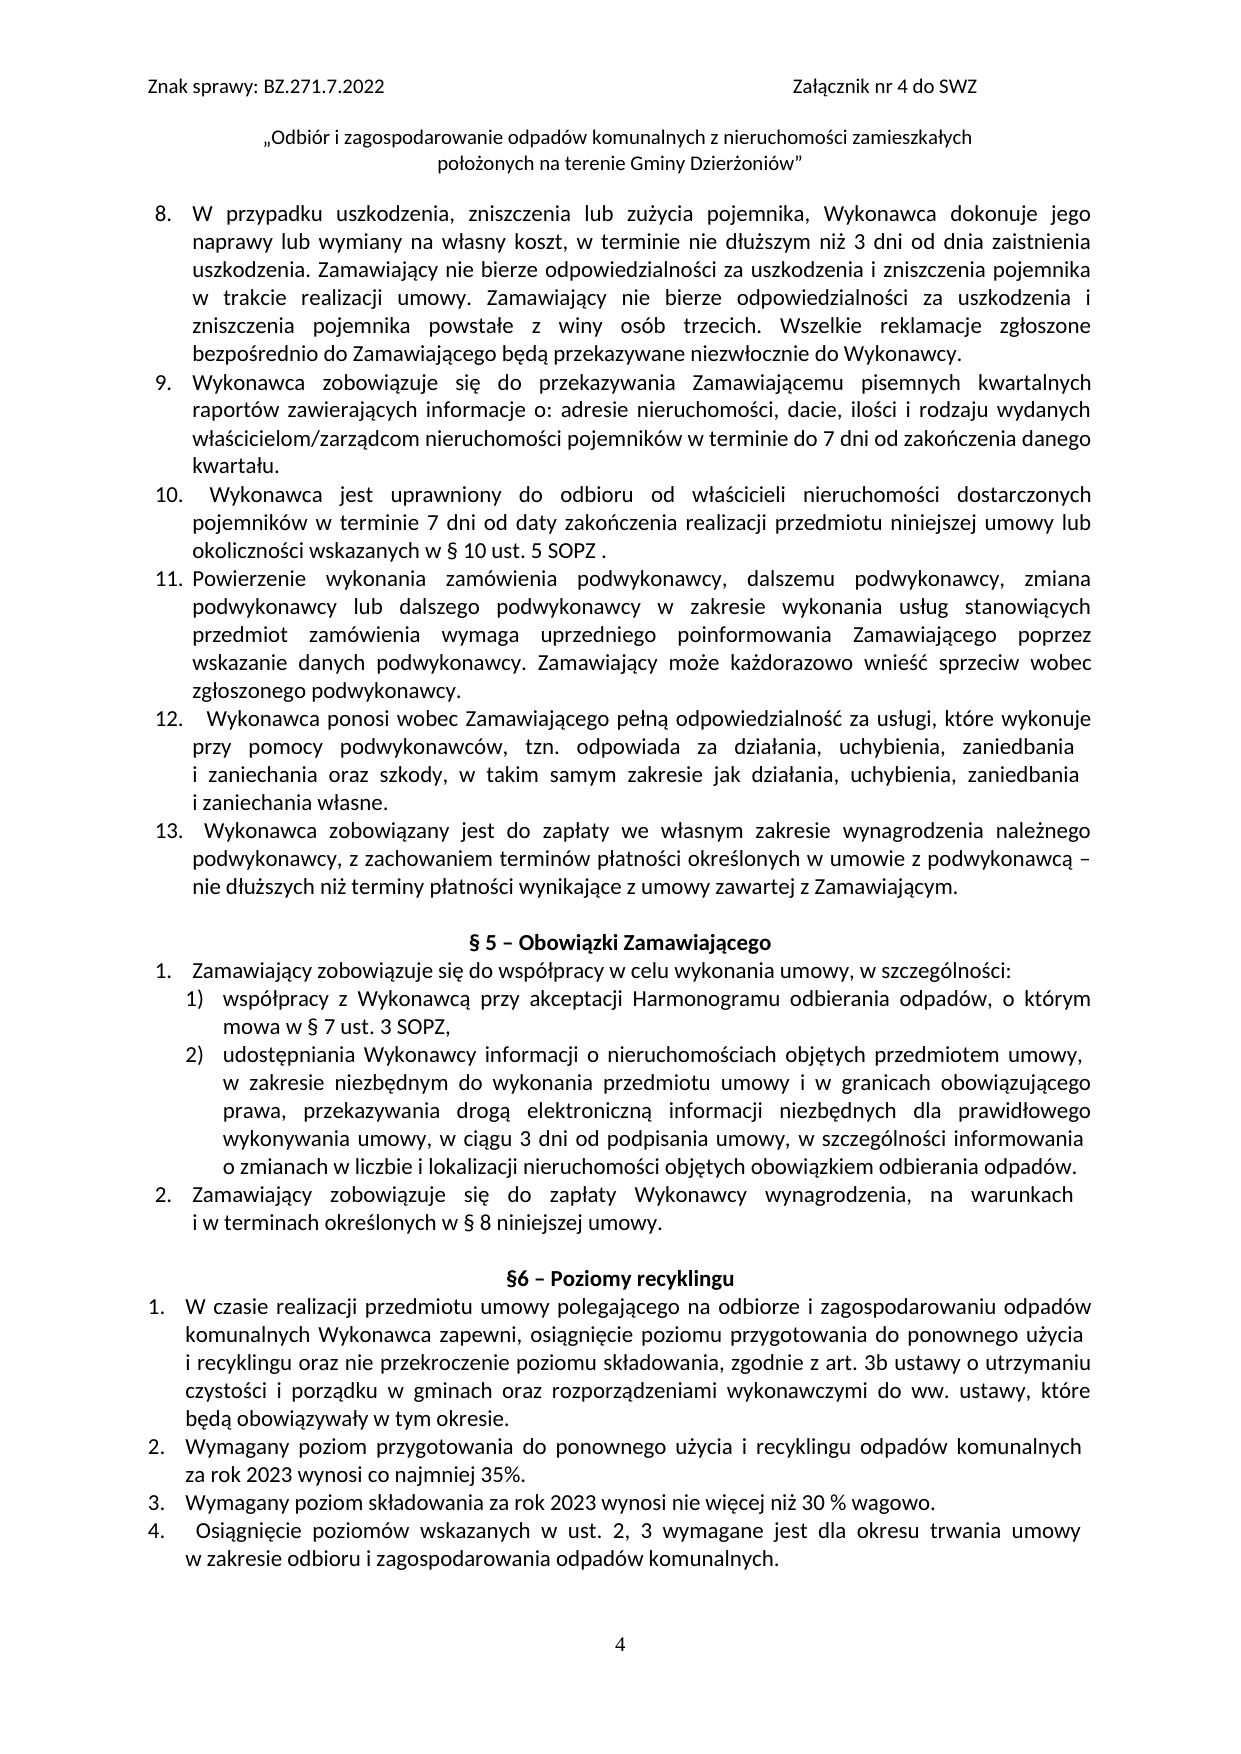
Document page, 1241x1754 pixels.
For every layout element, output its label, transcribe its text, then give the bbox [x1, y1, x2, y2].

list Powierzenie wykonania zamówienia podwykonawcy, dalszemu podwykonawcy, zmiana podwykonawcy lub dalszego podwykonawcy w zakresie wykonania usług stanowiących przedmiot zamówienia wymaga uprzedniego poinformowania Zamawiającego poprzez wskazanie danych podwykonawcy. Zamawiający może każdorazowo wnieść sprzeciw wobec zgłoszonego podwykonawcy. [154, 564, 1093, 704]
list Zamawiający zobowiązuje się do zapłaty Wykonawcy wynagrodzenia, na warunkach i w terminach określonych w § 8 niniejszej umowy. [154, 1180, 1093, 1236]
list W czasie realizacji przedmiotu umowy polegającego na odbiorze i zagospodarowaniu odpadów komunalnych Wykonawca zapewni, osiągnięcie poziomu przygotowania do ponownego użycia i recyklingu oraz nie przekroczenie poziomu składowania, zgodnie z art. 3b ustawy o utrzymaniu czystości i porządku w gminach oraz rozporządzeniami wykonawczymi do ww. ustawy, które będą obowiązywały w tym okresie. [148, 1292, 1093, 1432]
list W przypadku uszkodzenia, zniszczenia lub zużycia pojemnika, Wykonawca dokonuje jego naprawy lub wymiany na własny koszt, w terminie nie dłuższym niż 3 dni od dnia zaistnienia uszkodzenia. Zamawiający nie bierze odpowiedzialności za uszkodzenia i zniszczenia pojemnika w trakcie realizacji umowy. Zamawiający nie bierze odpowiedzialności za uszkodzenia i zniszczenia pojemnika powstałe z winy osób trzecich. Wszelkie reklamacje zgłoszone bezpośrednio do Zamawiającego będą przekazywane niezwłocznie do Wykonawcy. [154, 199, 1093, 368]
list Wymagany poziom przygotowania do ponownego użycia i recyklingu odpadów komunalnych za rok 2023 wynosi co najmniej 35%. [148, 1432, 1093, 1488]
list Wykonawca zobowiązany jest do zapłaty we własnym zakresie wynagrodzenia należnego podwykonawcy, z zachowaniem terminów płatności określonych w umowie z podwykonawcą – nie dłuższych niż terminy płatności wynikające z umowy zawartej z Zamawiającym. [154, 816, 1093, 900]
text § 5 – Obowiązki Zamawiającego [148, 928, 1093, 956]
list Wykonawca zobowiązuje się do przekazywania Zamawiającemu pisemnych kwartalnych raportów zawierających informacje o: adresie nieruchomości, dacie, ilości i rodzaju wydanych właścicielom/zarządcom nieruchomości pojemników w terminie do 7 dni od zakończenia danego kwartału. [154, 368, 1093, 480]
list Zamawiający zobowiązuje się do współpracy w celu wykonania umowy, w szczególności: [154, 956, 1093, 984]
text §6 – Poziomy recyklingu [148, 1264, 1093, 1292]
list Wykonawca jest uprawniony do odbioru od właścicieli nieruchomości dostarczonych pojemników w terminie 7 dni od daty zakończenia realizacji przedmiotu niniejszej umowy lub okoliczności wskazanych w § 10 ust. 5 SOPZ . [154, 480, 1093, 564]
list Wymagany poziom składowania za rok 2023 wynosi nie więcej niż 30 % wagowo. [148, 1488, 1093, 1516]
list udostępniania Wykonawcy informacji o nieruchomościach objętych przedmiotem umowy, w zakresie niezbędnym do wykonania przedmiotu umowy i w granicach obowiązującego prawa, przekazywania drogą elektroniczną informacji niezbędnych dla prawidłowego wykonywania umowy, w ciągu 3 dni od podpisania umowy, w szczególności informowania o zmianach w liczbie i lokalizacji nieruchomości objętych obowiązkiem odbierania odpadów. [185, 1040, 1093, 1180]
list współpracy z Wykonawcą przy akceptacji Harmonogramu odbierania odpadów, o którym mowa w § 7 ust. 3 SOPZ, [185, 984, 1093, 1040]
list Osiągnięcie poziomów wskazanych w ust. 2, 3 wymagane jest dla okresu trwania umowy w zakresie odbioru i zagospodarowania odpadów komunalnych. [148, 1516, 1093, 1572]
list Wykonawca ponosi wobec Zamawiającego pełną odpowiedzialność za usługi, które wykonuje przy pomocy podwykonawców, tzn. odpowiada za działania, uchybienia, zaniedbania i zaniechania oraz szkody, w takim samym zakresie jak działania, uchybienia, zaniedbania i zaniechania własne. [154, 704, 1093, 816]
